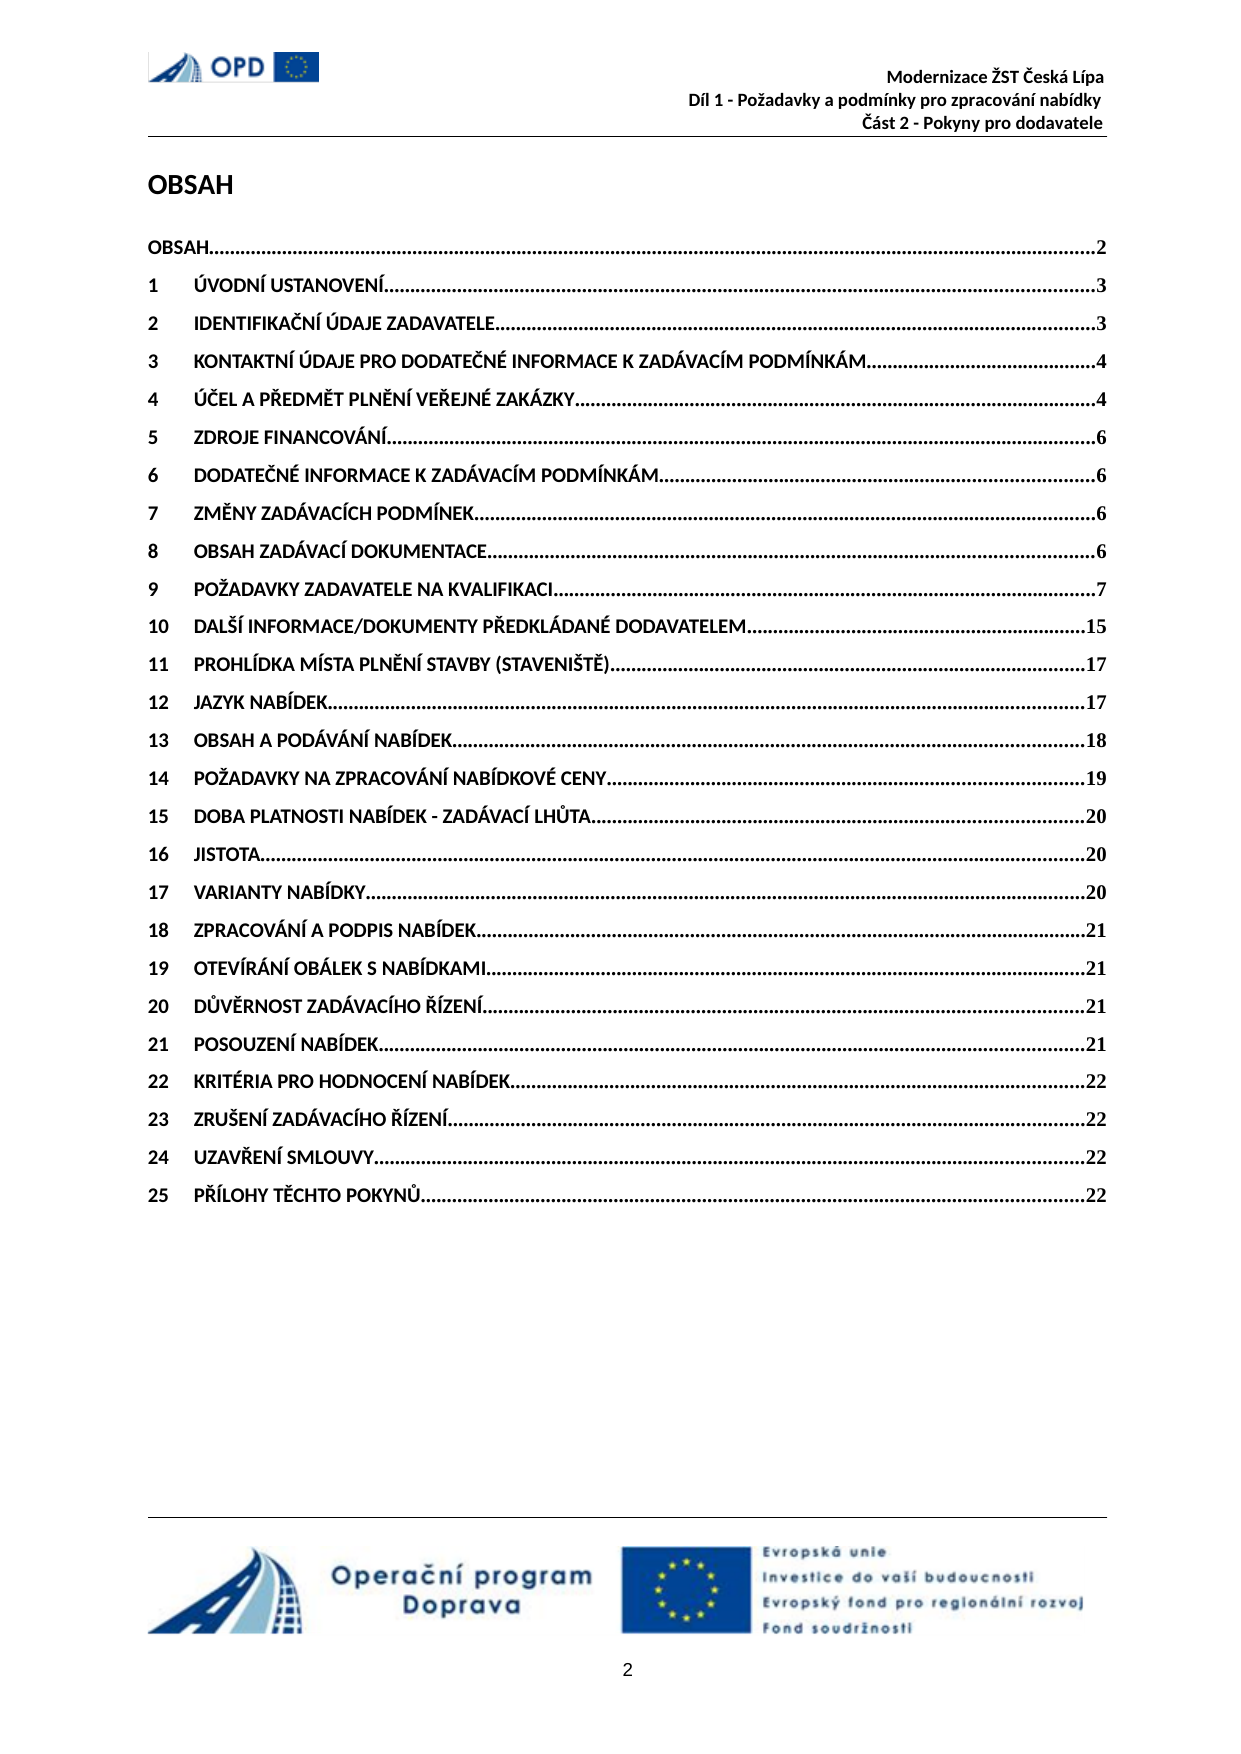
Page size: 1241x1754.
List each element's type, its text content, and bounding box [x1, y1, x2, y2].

text 9 POŽADAVKY ZADAVATELE NA KVALIFIKACI 7 [148, 576, 1107, 601]
text 8 OBSAH ZADÁVACÍ DOKUMENTACE 6 [148, 538, 1107, 563]
text 2 Identifikační údaje zadavatele 3 [148, 310, 1107, 336]
text 13 OBSAH A PODÁVÁNÍ NABÍDEK 18 [148, 727, 1107, 753]
text 15 DOBA PLATNOSTI NABÍDEK - ZADÁVACÍ LHŮTA 20 [148, 803, 1107, 829]
picture [147, 1546, 1085, 1637]
text 5 ZDROJE FINANCOVÁNÍ 6 [148, 424, 1107, 449]
text 23 ZRUŠENÍ ZADÁVACÍHO ŘÍZENÍ 22 [148, 1107, 1107, 1132]
text 12 JAZYK NABÍDEK 17 [148, 689, 1107, 715]
text 11 PROHLÍDKA MÍSTA PLNĚNÍ STAVBY (STAVENIŠTĚ) 17 [148, 652, 1107, 677]
text 19 OTEVÍRÁNÍ OBÁLEK S NABÍDKAMI 21 [148, 955, 1107, 980]
text 20 DŮVĚRNOST ZADÁVACÍHO ŘÍZENÍ 21 [148, 993, 1107, 1018]
picture [147, 52, 319, 84]
text 4 ÚČEL A PŘEDMĚT PLNĚNÍ VEŘEJNÉ ZAKÁZKY 4 [148, 386, 1107, 412]
text 6 DODATEČNÉ INFORMACE K ZADÁVACÍM PODMÍNKÁM 6 [148, 462, 1107, 487]
text 16 JISTOTA 20 [148, 841, 1107, 867]
text 14 POŽADAVKY NA ZPRACOVÁNÍ NABÍDKOVÉ CENY 19 [148, 765, 1107, 791]
text 17 VARIANTY NABÍDKY 20 [148, 879, 1107, 904]
text 3 Kontaktní údaje pro dodatečné informace k zadávacím podmínkám 4 [148, 348, 1107, 374]
text 10 DALŠÍ INFORMACE/DOKUMENTY PŘEDKLÁDANÉ DODAVATELEM 15 [148, 614, 1107, 639]
text 25 PŘÍLOHY TĚCHTO POKYNŮ 22 [148, 1182, 1107, 1208]
text OBSAH [148, 166, 1107, 202]
text 7 ZMĚNY ZADÁVACÍCH PODMÍNEK 6 [148, 500, 1107, 525]
text OBSAH 2 [148, 234, 1107, 260]
text 18 ZPRACOVÁNÍ A PODPIS NABÍDEK 21 [148, 917, 1107, 942]
text 22 KRITÉRIA PRO HODNOCENÍ NABÍDEK 22 [148, 1069, 1107, 1094]
text 21 POSOUZENÍ NABÍDEK 21 [148, 1031, 1107, 1056]
text 1 ÚVODNÍ USTANOVENÍ 3 [148, 272, 1107, 298]
text 24 UZAVŘENÍ SMLOUVY 22 [148, 1144, 1107, 1170]
